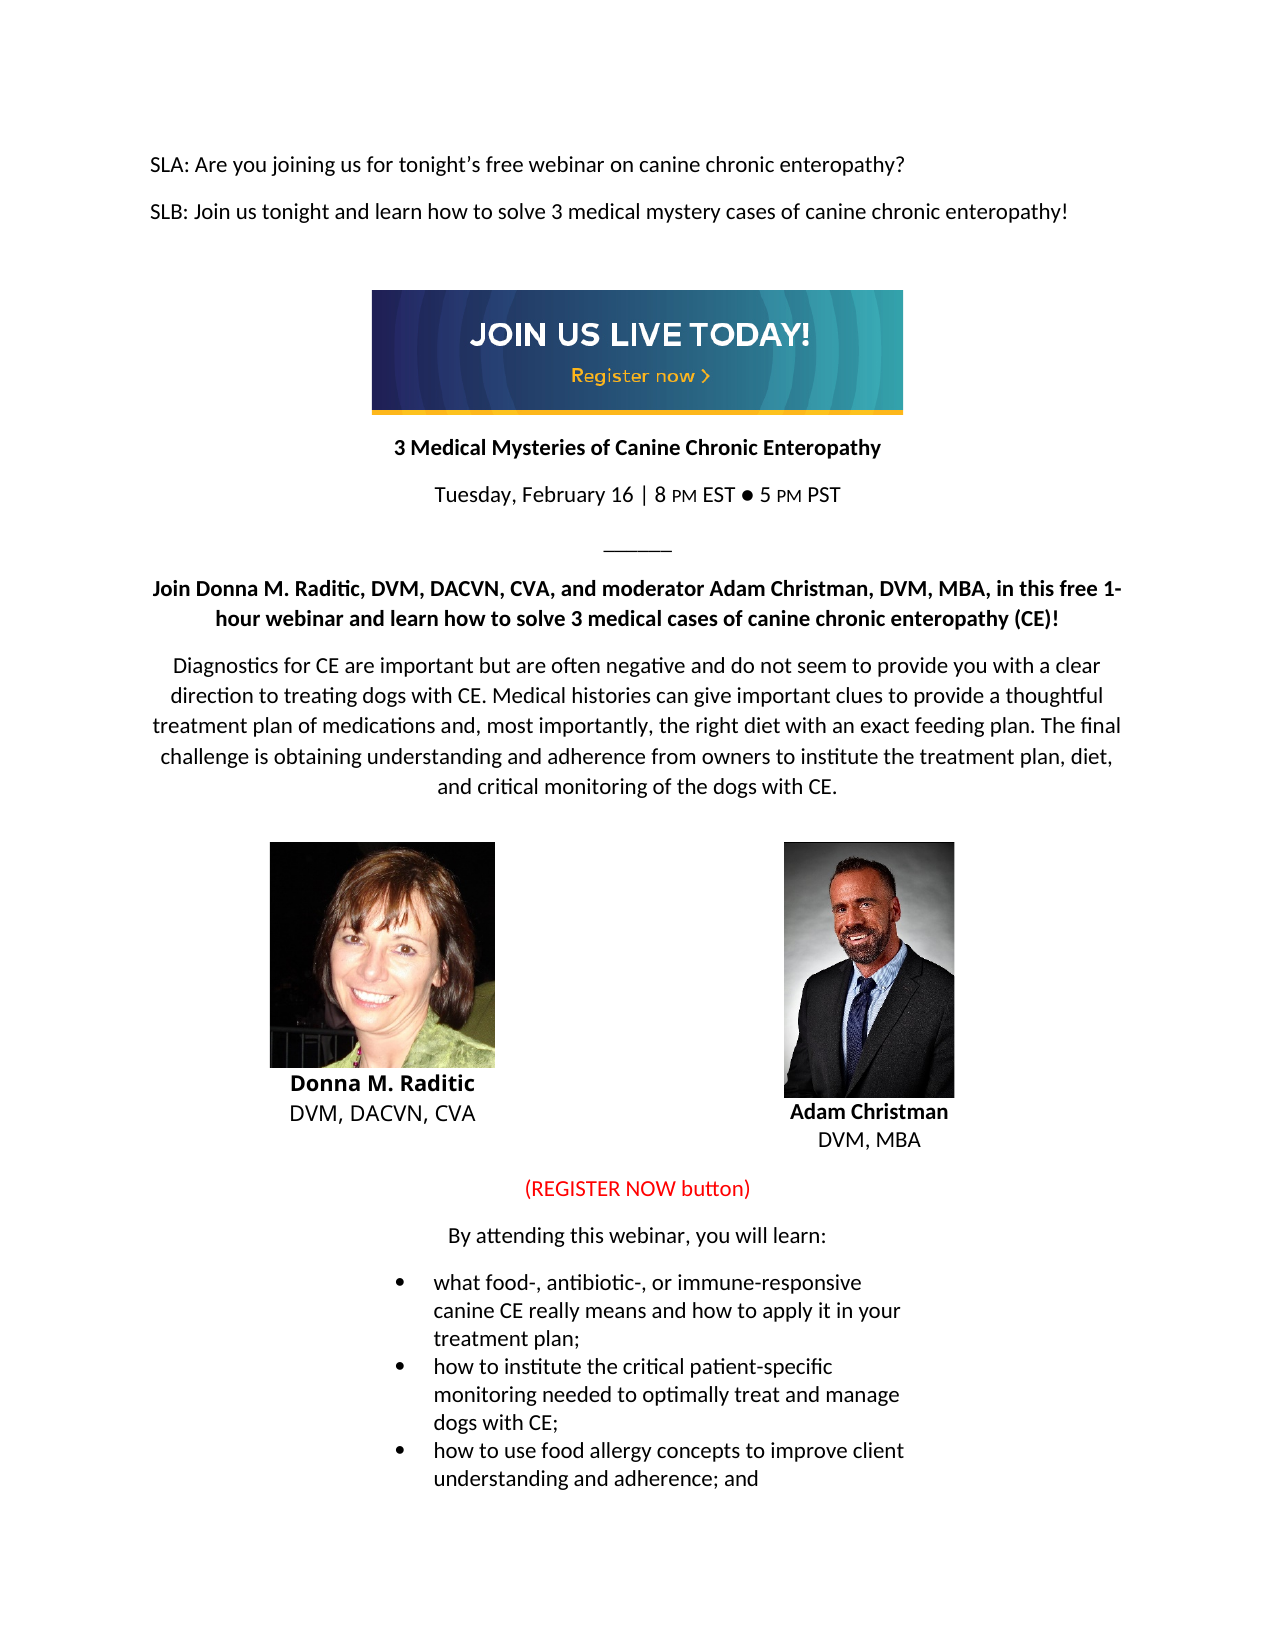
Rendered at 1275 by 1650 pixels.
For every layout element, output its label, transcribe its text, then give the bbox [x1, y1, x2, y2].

table_header Donna M. Raditic DVM, DACVN, CVA [139, 815, 626, 1153]
text 3 Medical Mysteries of Canine Chronic Enteropathy [150, 433, 1125, 461]
text SLA: Are you joining us for tonight’s free webinar on canine chronic enteropathy? [150, 150, 1125, 178]
table_header Adam Christman DVM, MBA [626, 815, 1113, 1153]
picture [371, 290, 904, 415]
picture [269, 842, 495, 1068]
text By attending this webinar, you will learn: [150, 1221, 1125, 1249]
text SLB: Join us tonight and learn how to solve 3 medical mystery cases of canine chronic enteropathy! [150, 197, 1125, 225]
text Join Donna M. Raditic, DVM, DACVN, CVA, and moderator Adam Christman, DVM, MBA, in this free 1-hour webinar and learn how to solve 3 medical cases of canine chronic enteropathy (CE)! [150, 574, 1125, 632]
text Tuesday, February 16 | 8 PM EST ● 5 PM PST [150, 480, 1125, 508]
picture [784, 842, 955, 1098]
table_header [347, 1268, 928, 1492]
text ______ [150, 527, 1125, 555]
text Diagnostics for CE are important but are often negative and do not seem to provide you with a clear direction to treating dogs with CE. Medical histories can give important clues to provide a thoughtful treatment plan of medications and, most importantly, the right diet with an exact feeding plan. The final challenge is obtaining understanding and adherence from owners to institute the treatment plan, diet, and critical monitoring of the dogs with CE. [150, 651, 1125, 800]
